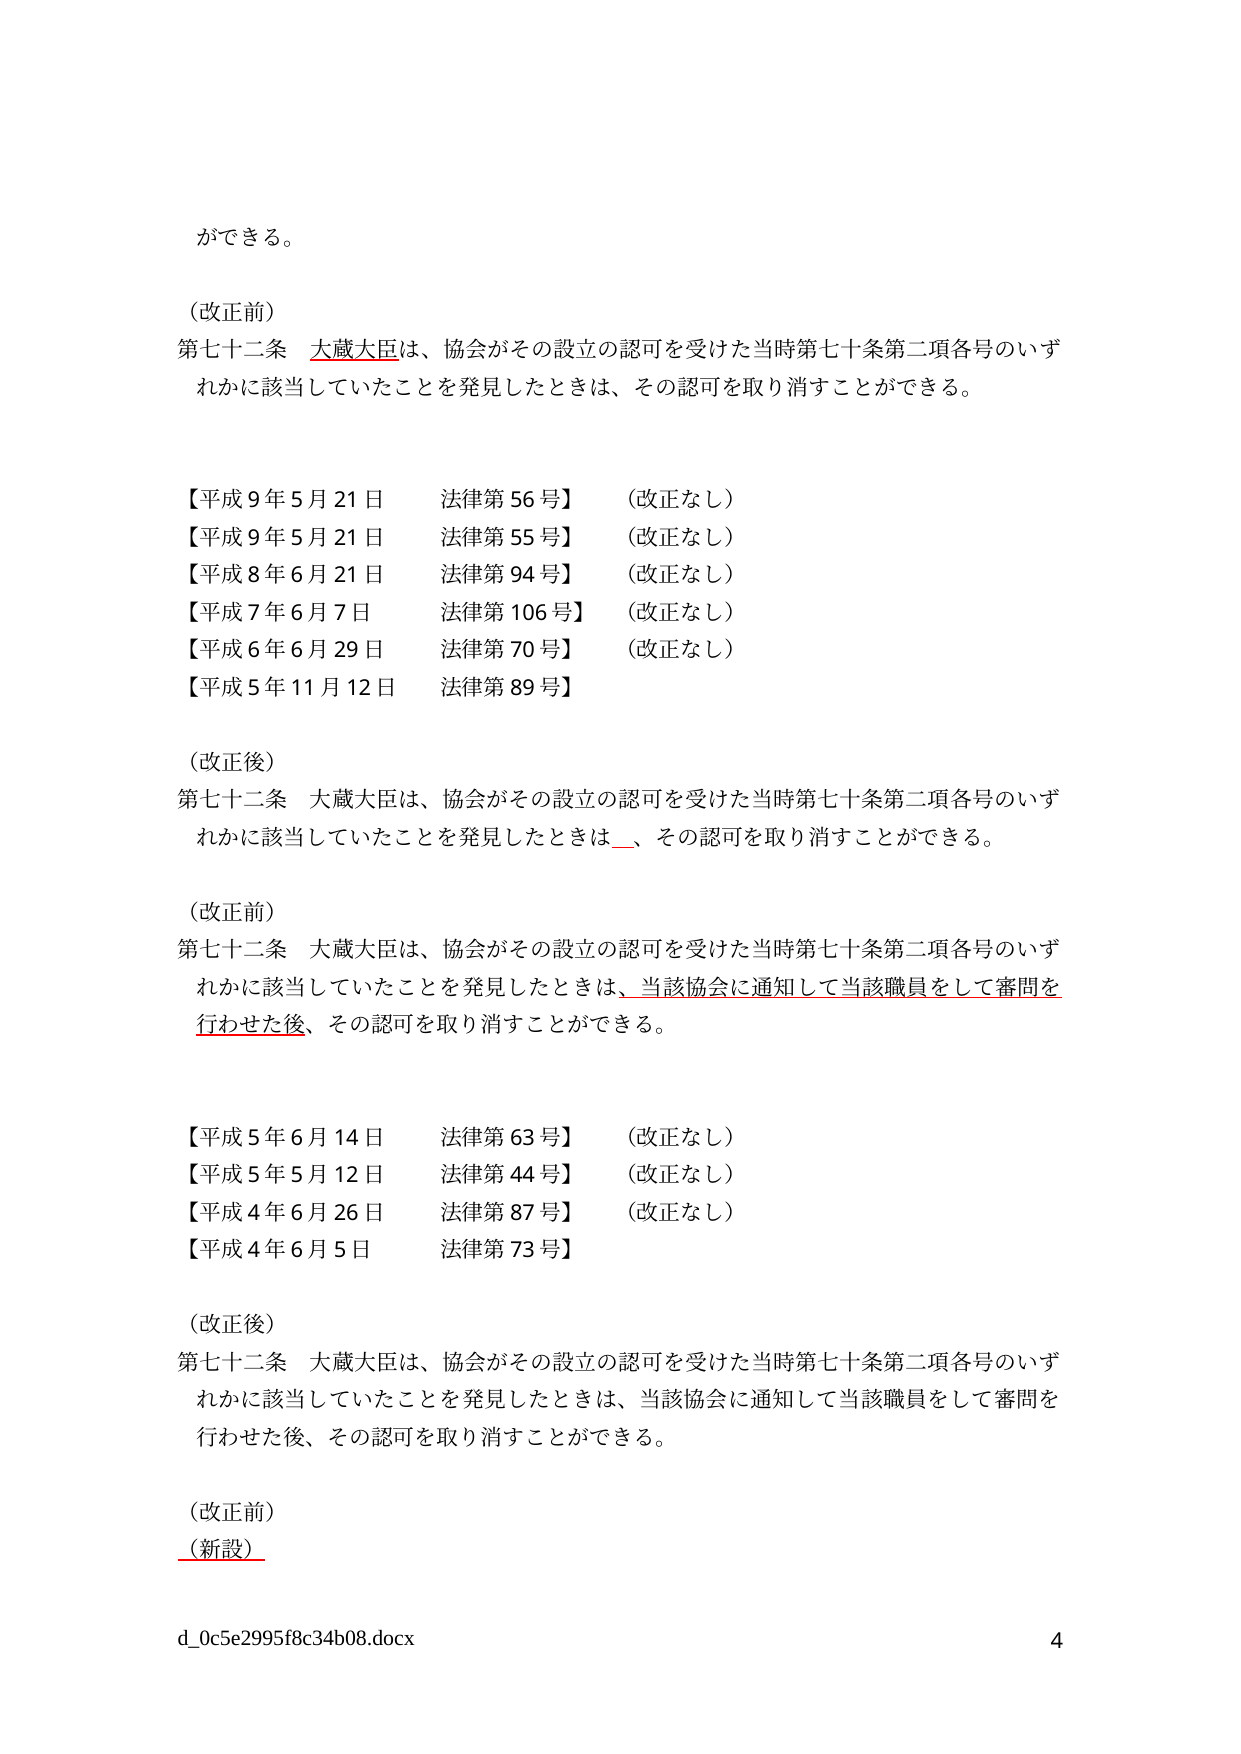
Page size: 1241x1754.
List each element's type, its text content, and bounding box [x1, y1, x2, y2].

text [177, 217, 1063, 254]
text （新設） [177, 1529, 1063, 1567]
text （改正前） [177, 1492, 1063, 1529]
text 【平成4年6月5日 法律第73号】 [177, 1229, 1063, 1267]
text 【平成9年5月21日 法律第56号】 （改正なし） [177, 479, 1063, 517]
text 【平成8年6月21日 法律第94号】 （改正なし） [177, 554, 1063, 592]
text 【平成5年11月12日 法律第89号】 [177, 667, 1063, 704]
text 第七十二条 大蔵大臣は、協会がその設立の認可を受けた当時第七十条第二項各号のいずれかに該当していたことを発見したときは、当該協会に通知して当該職員をして審問を行わせた後、その認可を取り消すことができる。 [177, 1342, 1063, 1454]
text 【平成5年6月14日 法律第63号】 （改正なし） [177, 1117, 1063, 1154]
text （改正後） [177, 1304, 1063, 1342]
text 第七十二条 大蔵大臣は、協会がその設立の認可を受けた当時第七十条第二項各号のいずれかに該当していたことを発見したときは、その認可を取り消すことができる。 [177, 329, 1063, 404]
text 【平成6年6月29日 法律第70号】 （改正なし） [177, 629, 1063, 667]
text 【平成9年5月21日 法律第55号】 （改正なし） [177, 517, 1063, 554]
text 第七十二条 大蔵大臣は、協会がその設立の認可を受けた当時第七十条第二項各号のいずれかに該当していたことを発見したときは 、その認可を取り消すことができる。 [177, 779, 1063, 854]
text 【平成7年6月7日 法律第106号】 （改正なし） [177, 592, 1063, 629]
text （改正前） [177, 892, 1063, 929]
text 【平成5年5月12日 法律第44号】 （改正なし） [177, 1154, 1063, 1192]
text 第七十二条 大蔵大臣は、協会がその設立の認可を受けた当時第七十条第二項各号のいずれかに該当していたことを発見したときは、当該協会に通知して当該職員をして審問を行わせた後、その認可を取り消すことができる。 [177, 929, 1063, 1042]
text （改正前） [177, 292, 1063, 329]
text 【平成4年6月26日 法律第87号】 （改正なし） [177, 1192, 1063, 1229]
text （改正後） [177, 742, 1063, 779]
